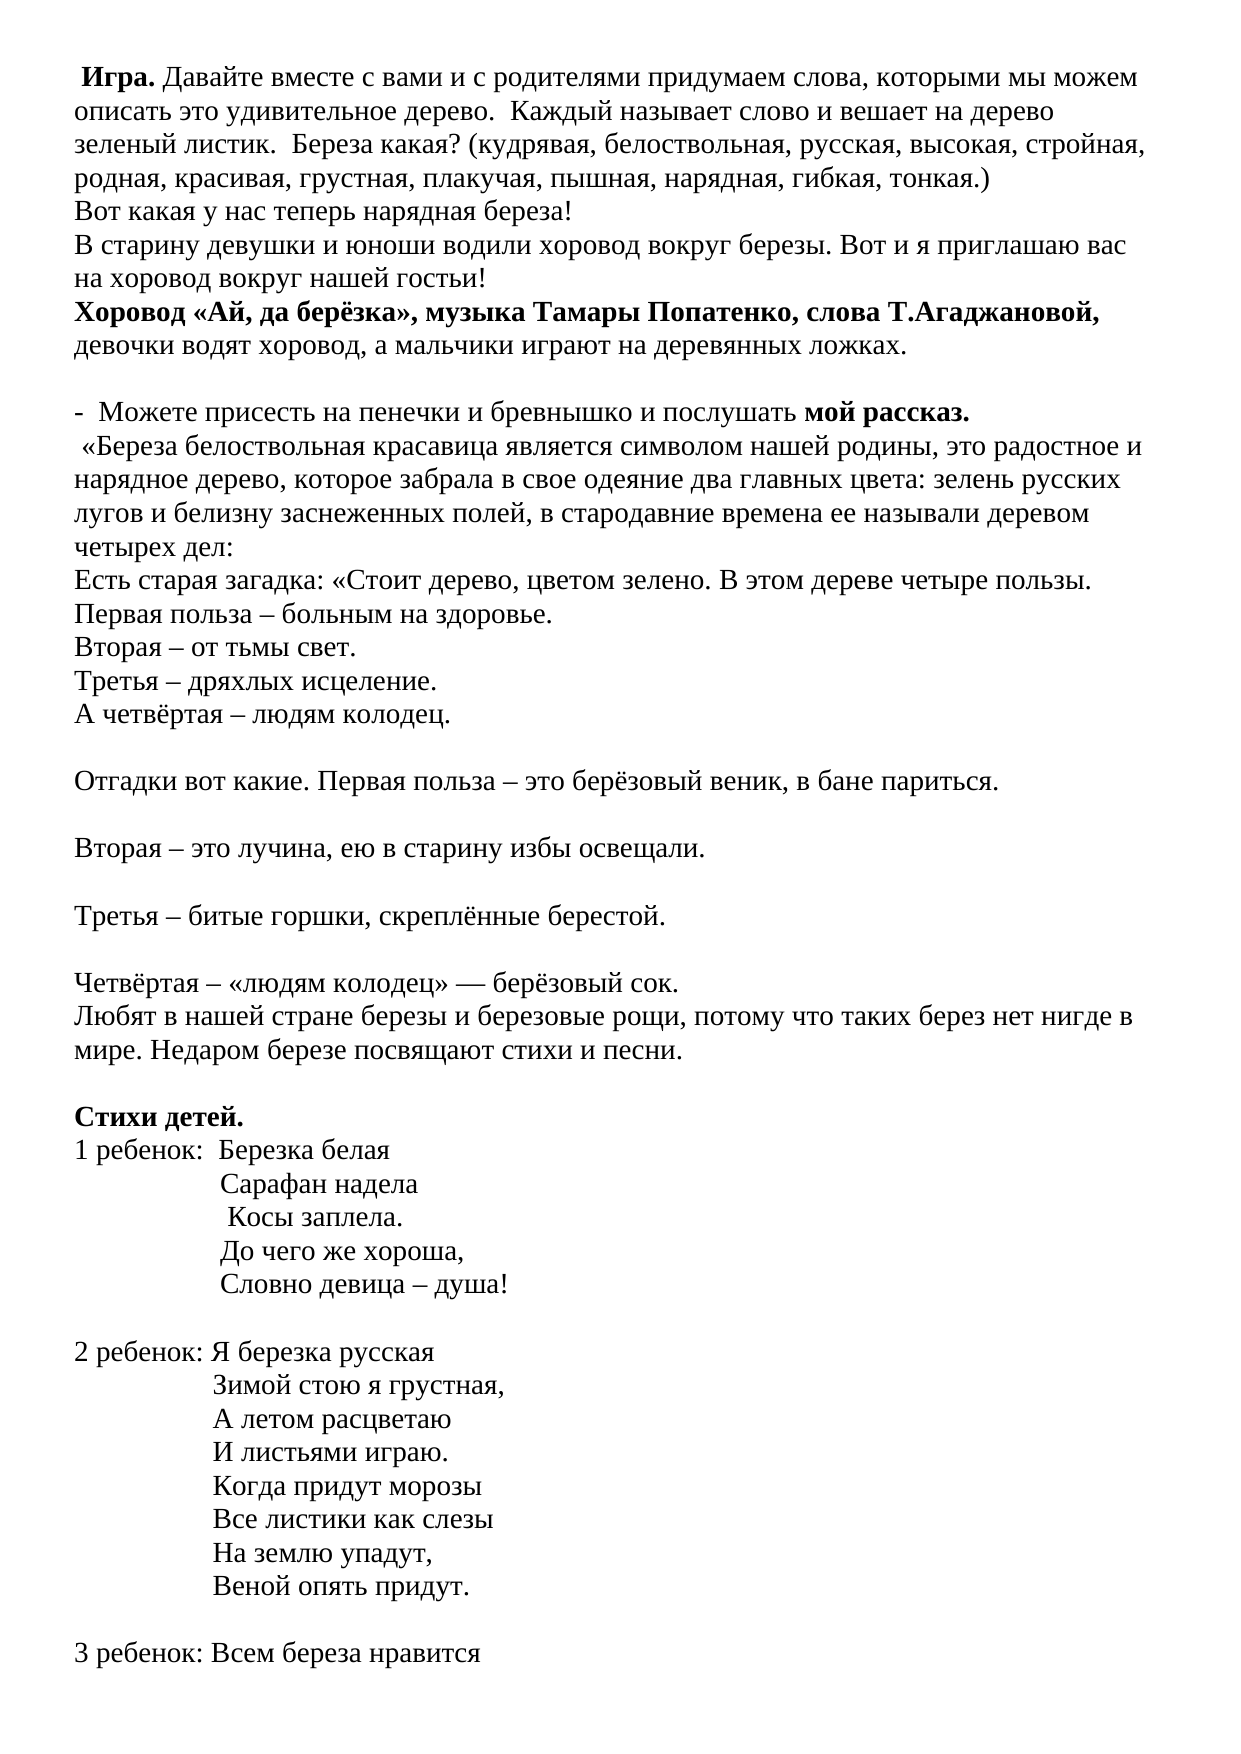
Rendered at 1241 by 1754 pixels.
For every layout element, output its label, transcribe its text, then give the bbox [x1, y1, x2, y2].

text Первая польза – больным на здоровье. [74, 596, 1152, 629]
text 1 ребенок: Березка белая [74, 1132, 1152, 1166]
text Хоровод «Ай, да берёзка», музыка Тамары Попатенко, слова Т.Агаджановой, девочки водят хоровод, а мальчики играют на деревянных ложках. [74, 294, 1152, 361]
text Зимой стою я грустная, [74, 1367, 1152, 1401]
text А четвёртая – людям колодец. [74, 696, 1152, 730]
text Вот какая у нас теперь нарядная береза! [74, 193, 1152, 227]
text Стихи детей. [74, 1099, 1152, 1132]
text В старину девушки и юноши водили хоровод вокруг березы. Вот и я приглашаю вас на хоровод вокруг нашей гостьи! [74, 227, 1152, 294]
text На землю упадут, [74, 1535, 1152, 1568]
text Когда придут морозы [74, 1468, 1152, 1501]
text - Можете присесть на пенечки и бревнышко и послушать мой рассказ. [74, 394, 1152, 428]
text Отгадки вот какие. Первая польза – это берёзовый веник, в бане париться. [74, 763, 1152, 797]
text Третья – дряхлых исцеление. [74, 663, 1152, 696]
text Сарафан надела [74, 1166, 1152, 1199]
text И листьями играю. [74, 1434, 1152, 1468]
text Игра. Давайте вместе с вами и с родителями придумаем слова, которыми мы можем описать это удивительное дерево. Каждый называет слово и вешает на дерево зеленый листик. Береза какая? (кудрявая, белоствольная, русская, высокая, стройная, родная, красивая, грустная, плакучая, пышная, нарядная, гибкая, тонкая.) [74, 59, 1152, 193]
text Вторая – от тьмы свет. [74, 629, 1152, 663]
text Косы заплела. [74, 1199, 1152, 1233]
text Вторая – это лучина, ею в старину избы освещали. [74, 831, 1152, 864]
text Есть старая загадка: «Стоит дерево, цветом зелено. В этом дереве четыре пользы. [74, 562, 1152, 596]
text А летом расцветаю [74, 1401, 1152, 1434]
text Третья – битые горшки, скреплённые берестой. [74, 898, 1152, 931]
text Все листики как слезы [74, 1501, 1152, 1535]
text «Береза белоствольная красавица является символом нашей родины, это радостное и нарядное дерево, которое забрала в свое одеяние два главных цвета: зелень русских лугов и белизну заснеженных полей, в стародавние времена ее называли деревом четырех дел: [74, 428, 1152, 562]
text До чего же хороша, [74, 1233, 1152, 1267]
text 3 ребенок: Всем береза нравится [74, 1636, 1152, 1669]
text Любят в нашей стране березы и березовые рощи, потому что таких берез нет нигде в мире. Недаром березе посвящают стихи и песни. [74, 998, 1152, 1065]
text 2 ребенок: Я березка русская [74, 1334, 1152, 1367]
text Веной опять придут. [74, 1568, 1152, 1602]
text Четвёртая – «людям колодец» — берёзовый сок. [74, 965, 1152, 998]
text Словно девица – душа! [74, 1267, 1152, 1300]
